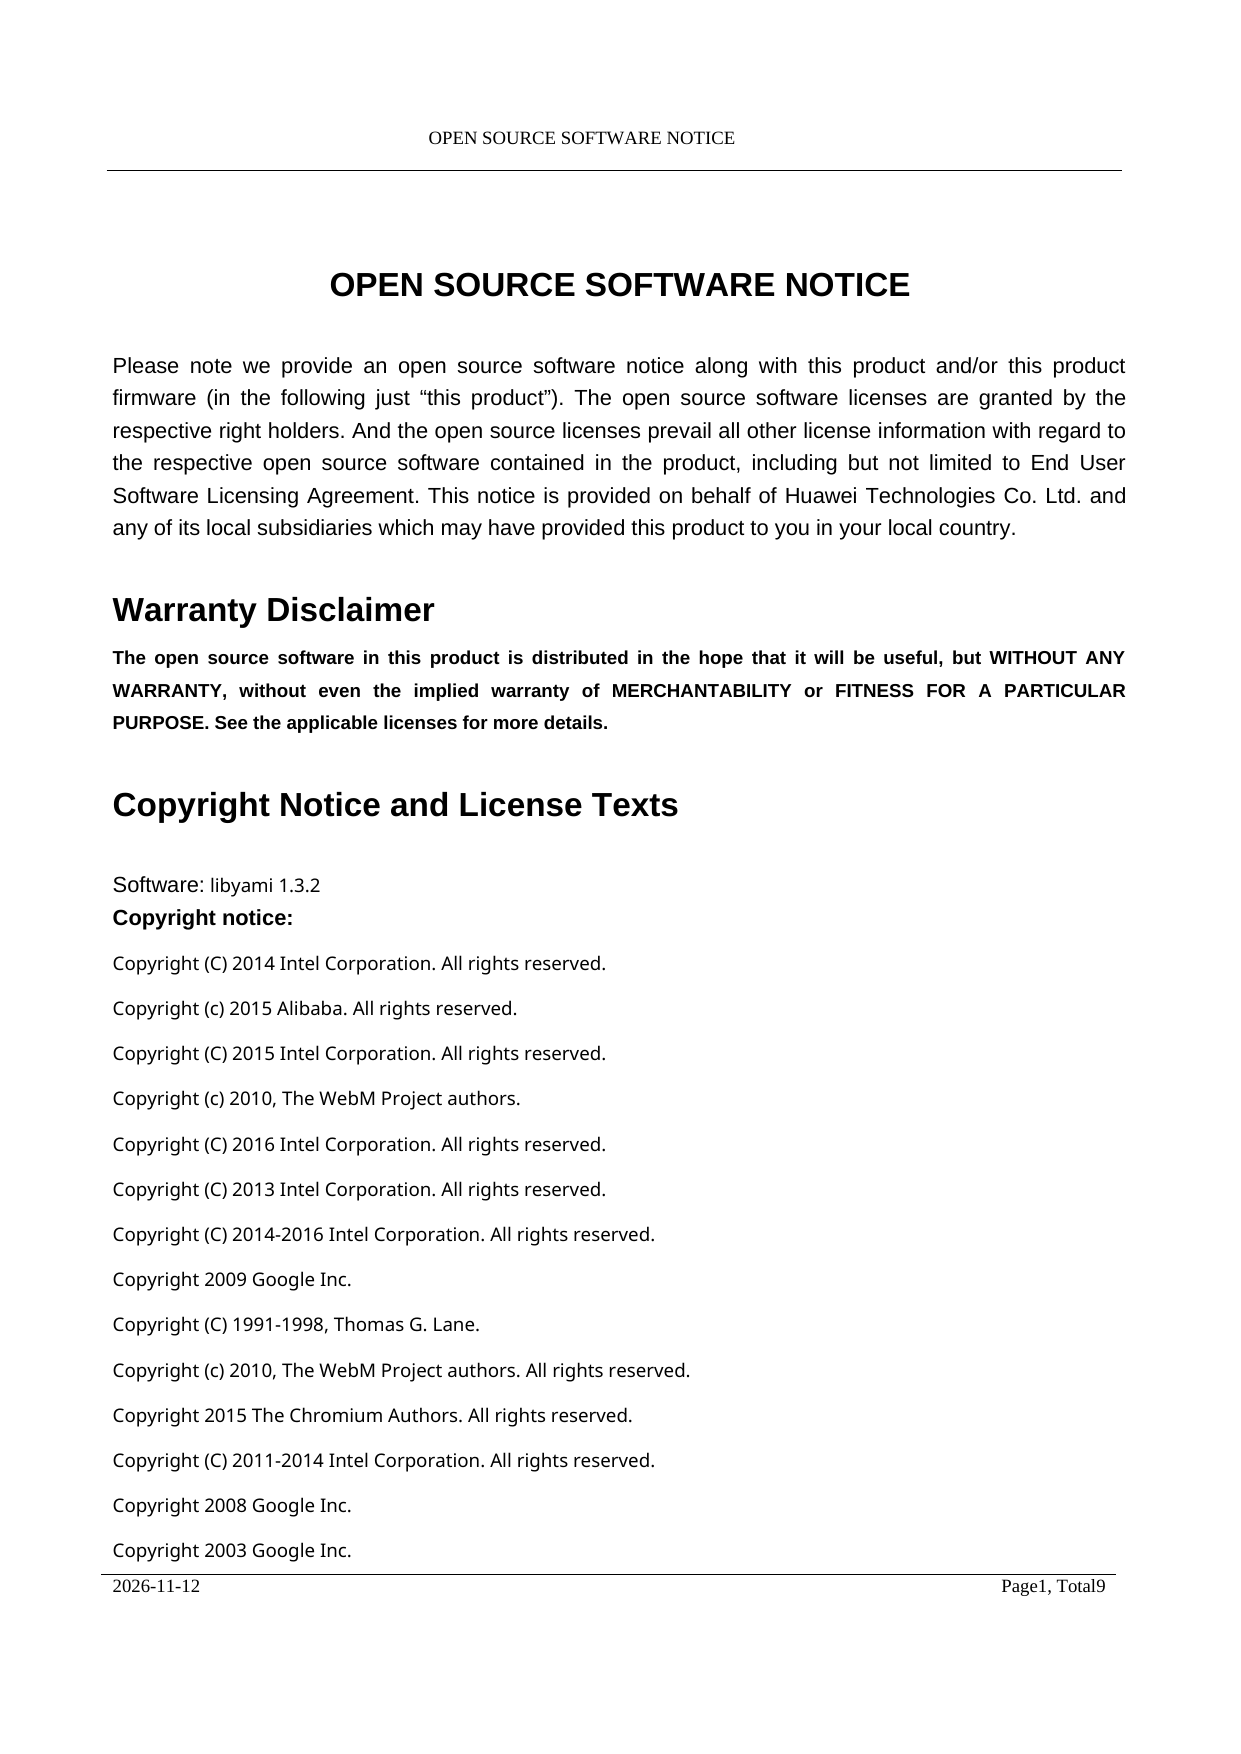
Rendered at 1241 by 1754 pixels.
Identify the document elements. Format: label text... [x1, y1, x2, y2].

text Copyright 2008 Google Inc. [112, 1489, 1128, 1522]
text Warranty Disclaimer [112, 576, 1128, 641]
text Copyright notice: [112, 901, 1128, 934]
text Copyright (C) 2014-2016 Intel Corporation. All rights reserved. [112, 1218, 1128, 1250]
text Copyright (c) 2010, The WebM Project authors. All rights reserved. [112, 1353, 1128, 1386]
text Copyright 2009 Google Inc. [112, 1263, 1128, 1296]
text Copyright (c) 2010, The WebM Project authors. [112, 1082, 1128, 1115]
text Copyright (C) 2016 Intel Corporation. All rights reserved. [112, 1127, 1128, 1160]
text Copyright (C) 2013 Intel Corporation. All rights reserved. [112, 1173, 1128, 1205]
text OPEN SOURCE SOFTWARE NOTICE [112, 251, 1128, 316]
text Copyright Notice and License Texts [112, 771, 1128, 836]
text Please note we provide an open source software notice along with this product and/or this product firmware (in the following just “this product”). The open source software licenses are granted by the respective right holders. And the open source licenses prevail all other license information with regard to the respective open source software contained in the product, including but not limited to End User Software Licensing Agreement. This notice is provided on behalf of Huawei Technologies Co. Ltd. and any of its local subsidiaries which may have provided this product to you in your local country. [112, 349, 1128, 544]
text Copyright 2003 Google Inc. [112, 1534, 1128, 1567]
text The open source software in this product is distributed in the hope that it will be useful, but WITHOUT ANY WARRANTY, without even the implied warranty of MERCHANTABILITY or FITNESS FOR A PARTICULAR PURPOSE. See the applicable licenses for more details. [112, 641, 1128, 739]
text Copyright 2015 The Chromium Authors. All rights reserved. [112, 1399, 1128, 1431]
text Copyright (C) 1991-1998, Thomas G. Lane. [112, 1308, 1128, 1341]
text Software: libyami 1.3.2 [112, 869, 1128, 901]
text Copyright (C) 2014 Intel Corporation. All rights reserved. [112, 947, 1128, 979]
text Copyright (c) 2015 Alibaba. All rights reserved. [112, 992, 1128, 1024]
text Copyright (C) 2015 Intel Corporation. All rights reserved. [112, 1037, 1128, 1069]
text Copyright (C) 2011-2014 Intel Corporation. All rights reserved. [112, 1444, 1128, 1476]
